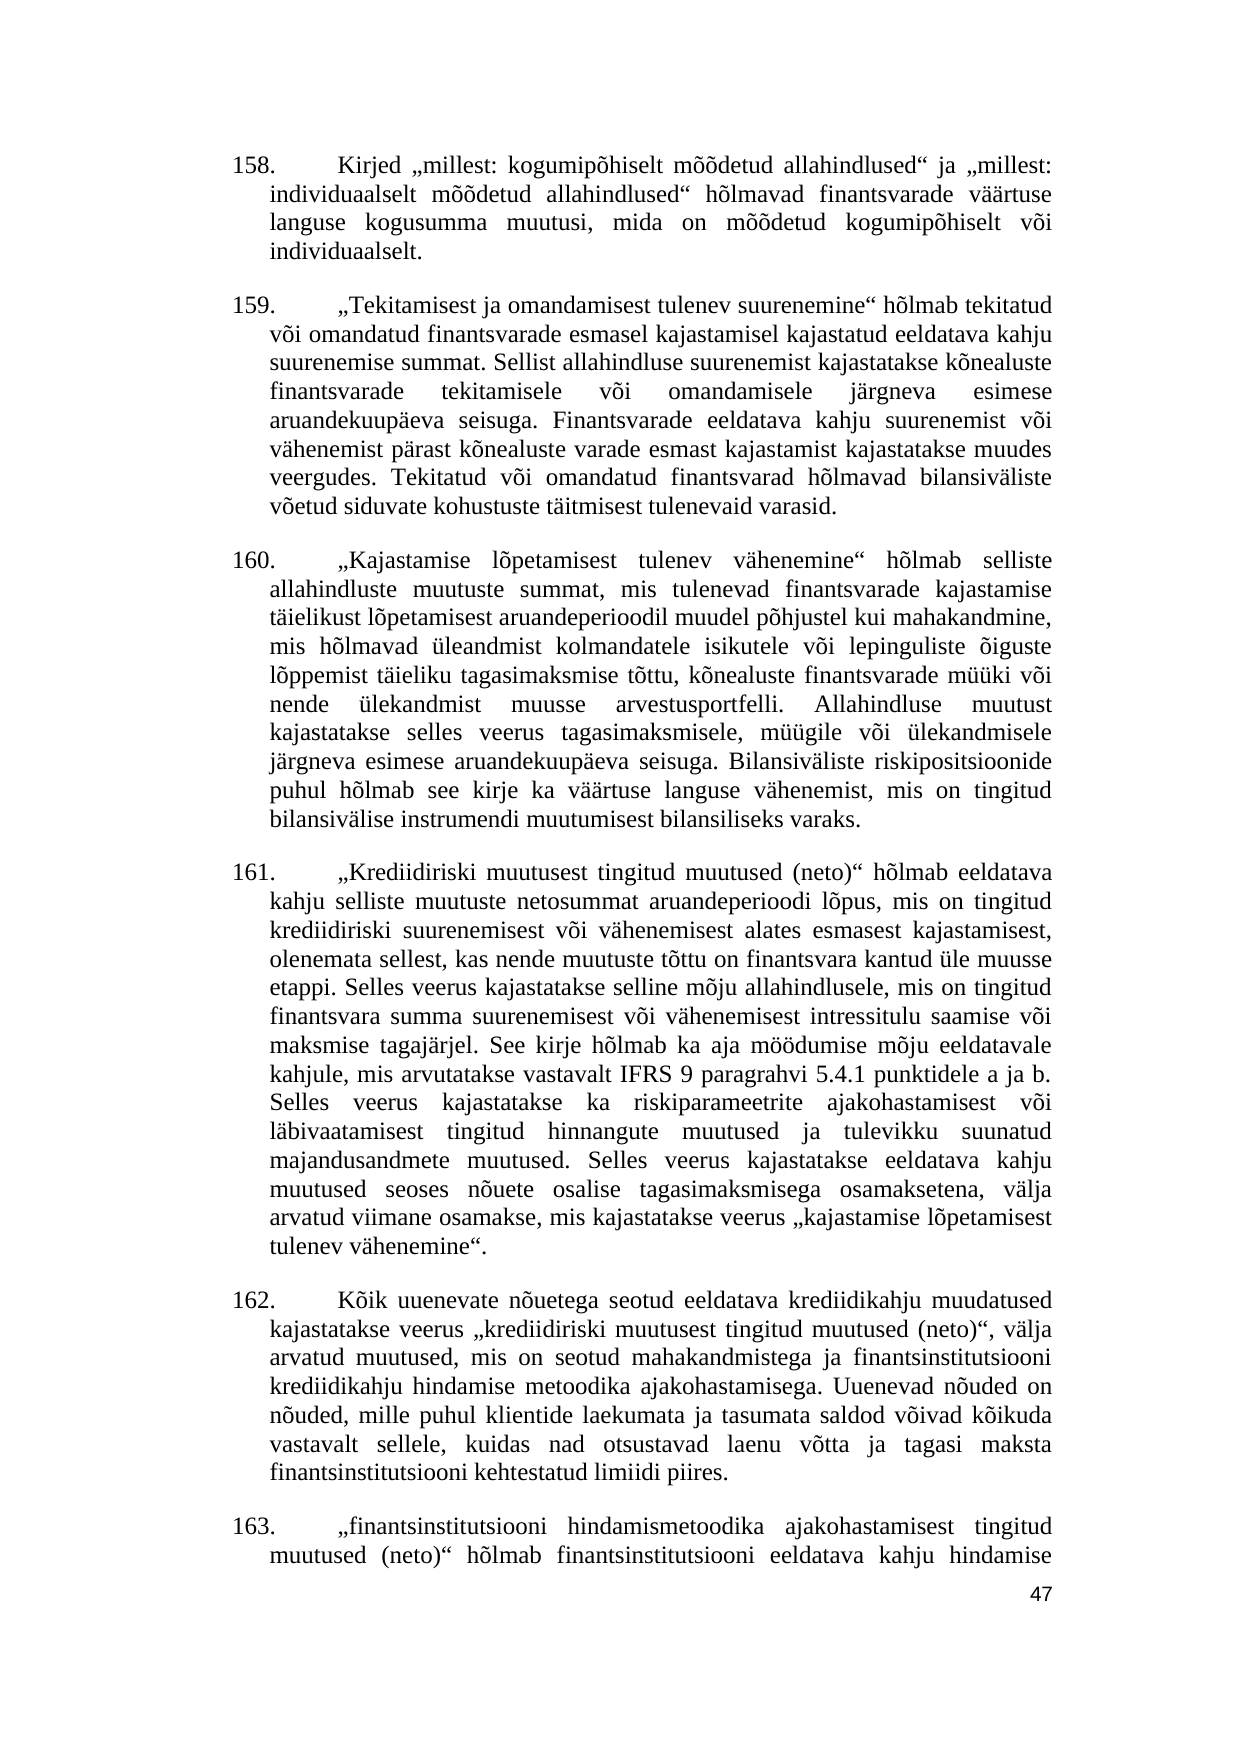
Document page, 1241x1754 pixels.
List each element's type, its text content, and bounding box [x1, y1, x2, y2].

text „Tekitamisest ja omandamisest tulenev suurenemine“ hõlmab tekitatud või omandatud finantsvarade esmasel kajastamisel kajastatud eeldatava kahju suurenemise summat. Sellist allahindluse suurenemist kajastatakse kõnealuste finantsvarade tekitamisele või omandamisele järgneva esimese aruandekuupäeva seisuga. Finantsvarade eeldatava kahju suurenemist või vähenemist pärast kõnealuste varade esmast kajastamist kajastatakse muudes veergudes. Tekitatud või omandatud finantsvarad hõlmavad bilansiväliste võetud siduvate kohustuste täitmisest tulenevaid varasid. [232, 290, 1053, 520]
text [232, 1511, 1053, 1569]
text Kirjed „millest: kogumipõhiselt mõõdetud allahindlused“ ja „millest: individuaalselt mõõdetud allahindlused“ hõlmavad finantsvarade väärtuse languse kogusumma muutusi, mida on mõõdetud kogumipõhiselt või individuaalselt. [232, 150, 1053, 265]
text „Kajastamise lõpetamisest tulenev vähenemine“ hõlmab selliste allahindluste muutuste summat, mis tulenevad finantsvarade kajastamise täielikust lõpetamisest aruandeperioodil muudel põhjustel kui mahakandmine, mis hõlmavad üleandmist kolmandatele isikutele või lepinguliste õiguste lõppemist täieliku tagasimaksmise tõttu, kõnealuste finantsvarade müüki või nende ülekandmist muusse arvestusportfelli. Allahindluse muutust kajastatakse selles veerus tagasimaksmisele, müügile või ülekandmisele järgneva esimese aruandekuupäeva seisuga. Bilansiväliste riskipositsioonide puhul hõlmab see kirje ka väärtuse languse vähenemist, mis on tingitud bilansivälise instrumendi muutumisest bilansiliseks varaks. [232, 545, 1053, 832]
text Kõik uuenevate nõuetega seotud eeldatava krediidikahju muudatused kajastatakse veerus „krediidiriski muutusest tingitud muutused (neto)“, välja arvatud muutused, mis on seotud mahakandmistega ja finantsinstitutsiooni krediidikahju hindamise metoodika ajakohastamisega. Uuenevad nõuded on nõuded, mille puhul klientide laekumata ja tasumata saldod võivad kõikuda vastavalt sellele, kuidas nad otsustavad laenu võtta ja tagasi maksta finantsinstitutsiooni kehtestatud limiidi piires. [232, 1285, 1053, 1486]
text „Krediidiriski muutusest tingitud muutused (neto)“ hõlmab eeldatava kahju selliste muutuste netosummat aruandeperioodi lõpus, mis on tingitud krediidiriski suurenemisest või vähenemisest alates esmasest kajastamisest, olenemata sellest, kas nende muutuste tõttu on finantsvara kantud üle muusse etappi. Selles veerus kajastatakse selline mõju allahindlusele, mis on tingitud finantsvara summa suurenemisest või vähenemisest intressitulu saamise või maksmise tagajärjel. See kirje hõlmab ka aja möödumise mõju eeldatavale kahjule, mis arvutatakse vastavalt IFRS 9 paragrahvi 5.4.1 punktidele a ja b. Selles veerus kajastatakse ka riskiparameetrite ajakohastamisest või läbivaatamisest tingitud hinnangute muutused ja tulevikku suunatud majandusandmete muutused. Selles veerus kajastatakse eeldatava kahju muutused seoses nõuete osalise tagasimaksmisega osamaksetena, välja arvatud viimane osamakse, mis kajastatakse veerus „kajastamise lõpetamisest tulenev vähenemine“. [232, 857, 1053, 1260]
